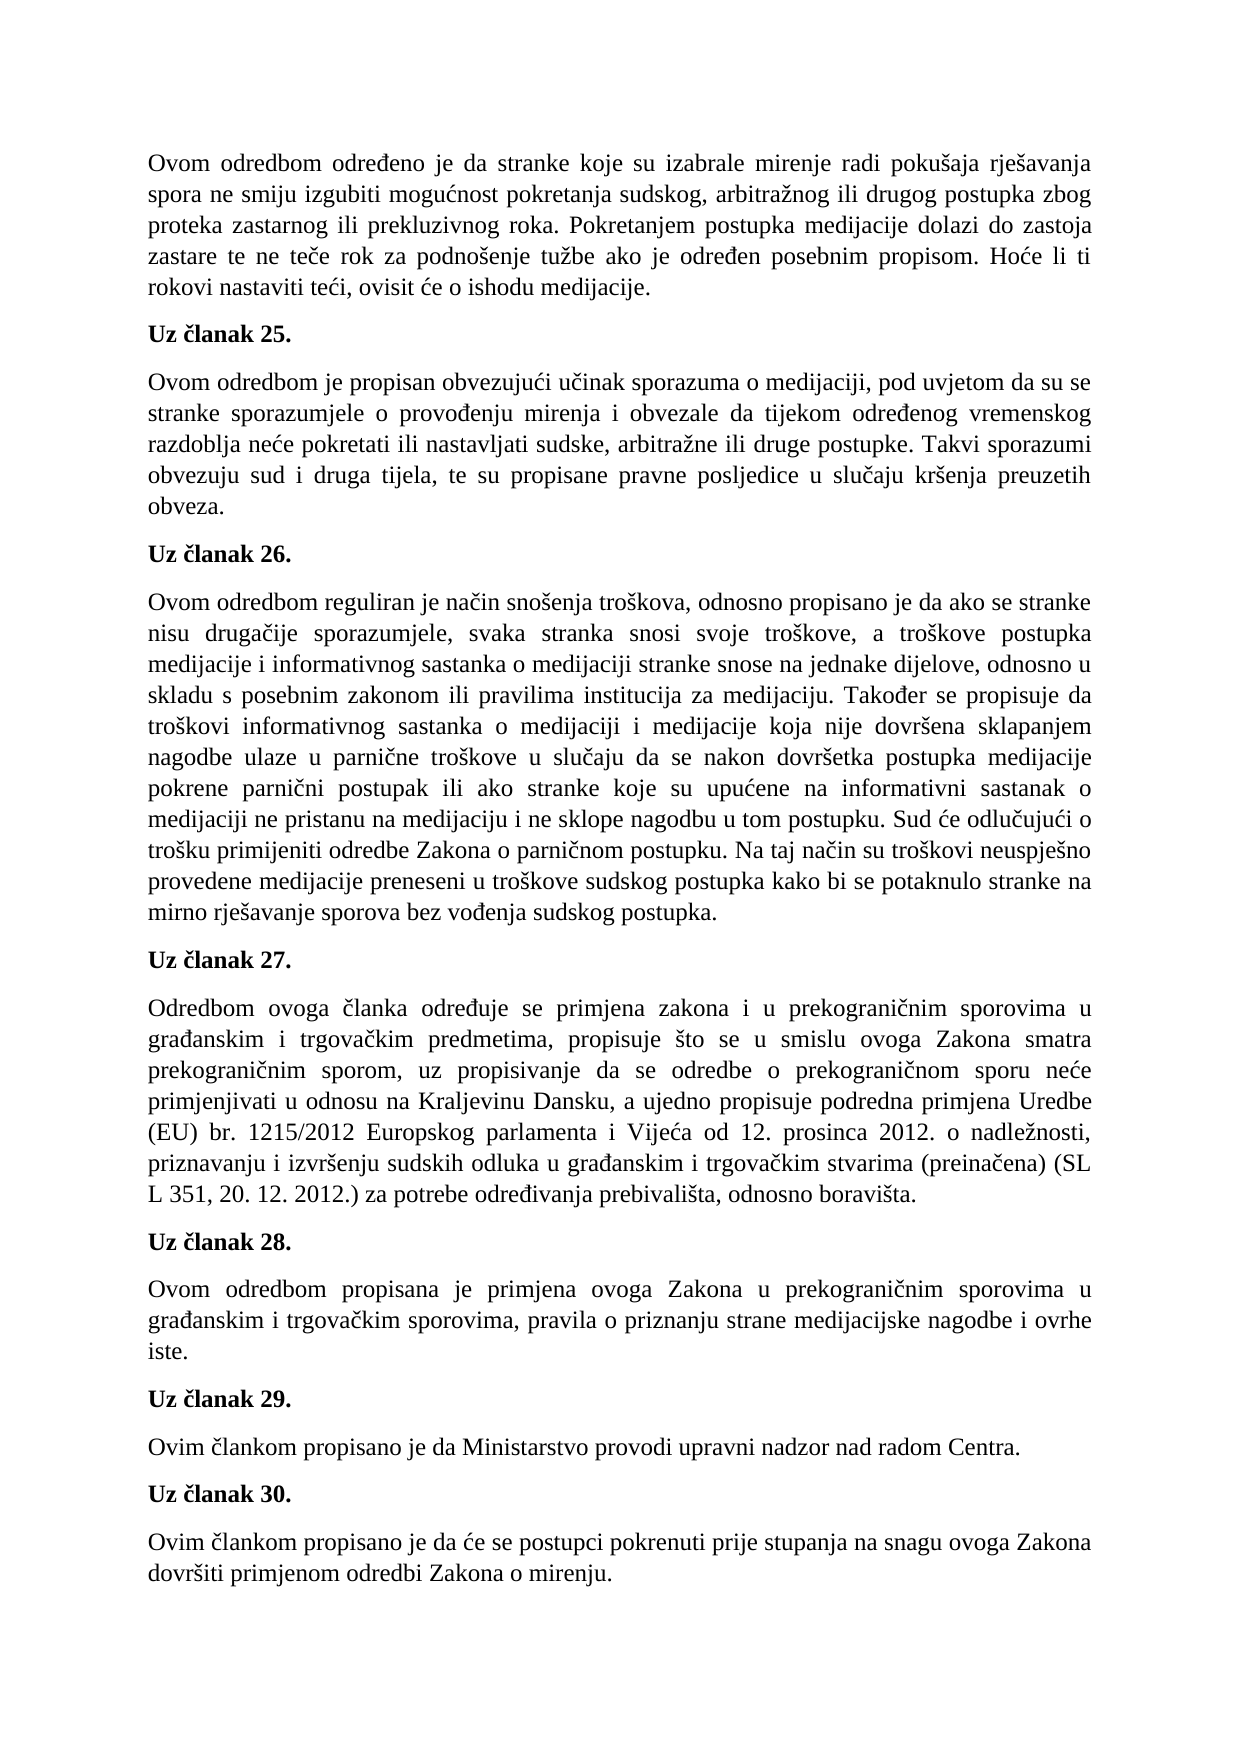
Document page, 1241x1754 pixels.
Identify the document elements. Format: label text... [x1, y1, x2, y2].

text Ovim člankom propisano je da će se postupci pokrenuti prije stupanja na snagu ovoga Zakona dovršiti primjenom odredbi Zakona o mirenju. [148, 1527, 1093, 1587]
text Uz članak 30. [148, 1479, 1093, 1508]
text Uz članak 28. [148, 1227, 1093, 1255]
text Ovim člankom propisano je da Ministarstvo provodi upravni nadzor nad radom Centra. [148, 1432, 1093, 1461]
text Uz članak 25. [148, 319, 1093, 348]
text Uz članak 27. [148, 945, 1093, 974]
text Uz članak 26. [148, 539, 1093, 568]
text Odredbom ovoga članka određuje se primjena zakona i u prekograničnim sporovima u građanskim i trgovačkim predmetima, propisuje što se u smislu ovoga Zakona smatra prekograničnim sporom, uz propisivanje da se odredbe o prekograničnom sporu neće primjenjivati u odnosu na Kraljevinu Dansku, a ujedno propisuje podredna primjena Uredbe (EU) br. 1215/2012 Europskog parlamenta i Vijeća od 12. prosinca 2012. o nadležnosti, priznavanju i izvršenju sudskih odluka u građanskim i trgovačkim stvarima (preinačena) (SL L 351, 20. 12. 2012.) za potrebe određivanja prebivališta, odnosno boravišta. [148, 993, 1093, 1208]
text Ovom odredbom propisana je primjena ovoga Zakona u prekograničnim sporovima u građanskim i trgovačkim sporovima, pravila o priznanju strane medijacijske nagodbe i ovrhe iste. [148, 1274, 1093, 1365]
text Ovom odredbom određeno je da stranke koje su izabrale mirenje radi pokušaja rješavanja spora ne smiju izgubiti mogućnost pokretanja sudskog, arbitražnog ili drugog postupka zbog proteka zastarnog ili prekluzivnog roka. Pokretanjem postupka medijacije dolazi do zastoja zastare te ne teče rok za podnošenje tužbe ako je određen posebnim propisom. Hoće li ti rokovi nastaviti teći, ovisit će o ishodu medijacije. [148, 148, 1093, 301]
text Ovom odredbom je propisan obvezujući učinak sporazuma o medijaciji, pod uvjetom da su se stranke sporazumjele o provođenju mirenja i obvezale da tijekom određenog vremenskog razdoblja neće pokretati ili nastavljati sudske, arbitražne ili druge postupke. Takvi sporazumi obvezuju sud i druga tijela, te su propisane pravne posljedice u slučaju kršenja preuzetih obveza. [148, 367, 1093, 520]
text Ovom odredbom reguliran je način snošenja troškova, odnosno propisano je da ako se stranke nisu drugačije sporazumjele, svaka stranka snosi svoje troškove, a troškove postupka medijacije i informativnog sastanka o medijaciji stranke snose na jednake dijelove, odnosno u skladu s posebnim zakonom ili pravilima institucija za medijaciju. Također se propisuje da troškovi informativnog sastanka o medijaciji i medijacije koja nije dovršena sklapanjem nagodbe ulaze u parnične troškove u slučaju da se nakon dovršetka postupka medijacije pokrene parnični postupak ili ako stranke koje su upućene na informativni sastanak o medijaciji ne pristanu na medijaciju i ne sklope nagodbu u tom postupku. Sud će odlučujući o trošku primijeniti odredbe Zakona o parničnom postupku. Na taj način su troškovi neuspješno provedene medijacije preneseni u troškove sudskog postupka kako bi se potaknulo stranke na mirno rješavanje sporova bez vođenja sudskog postupka. [148, 587, 1093, 926]
text Uz članak 29. [148, 1384, 1093, 1413]
